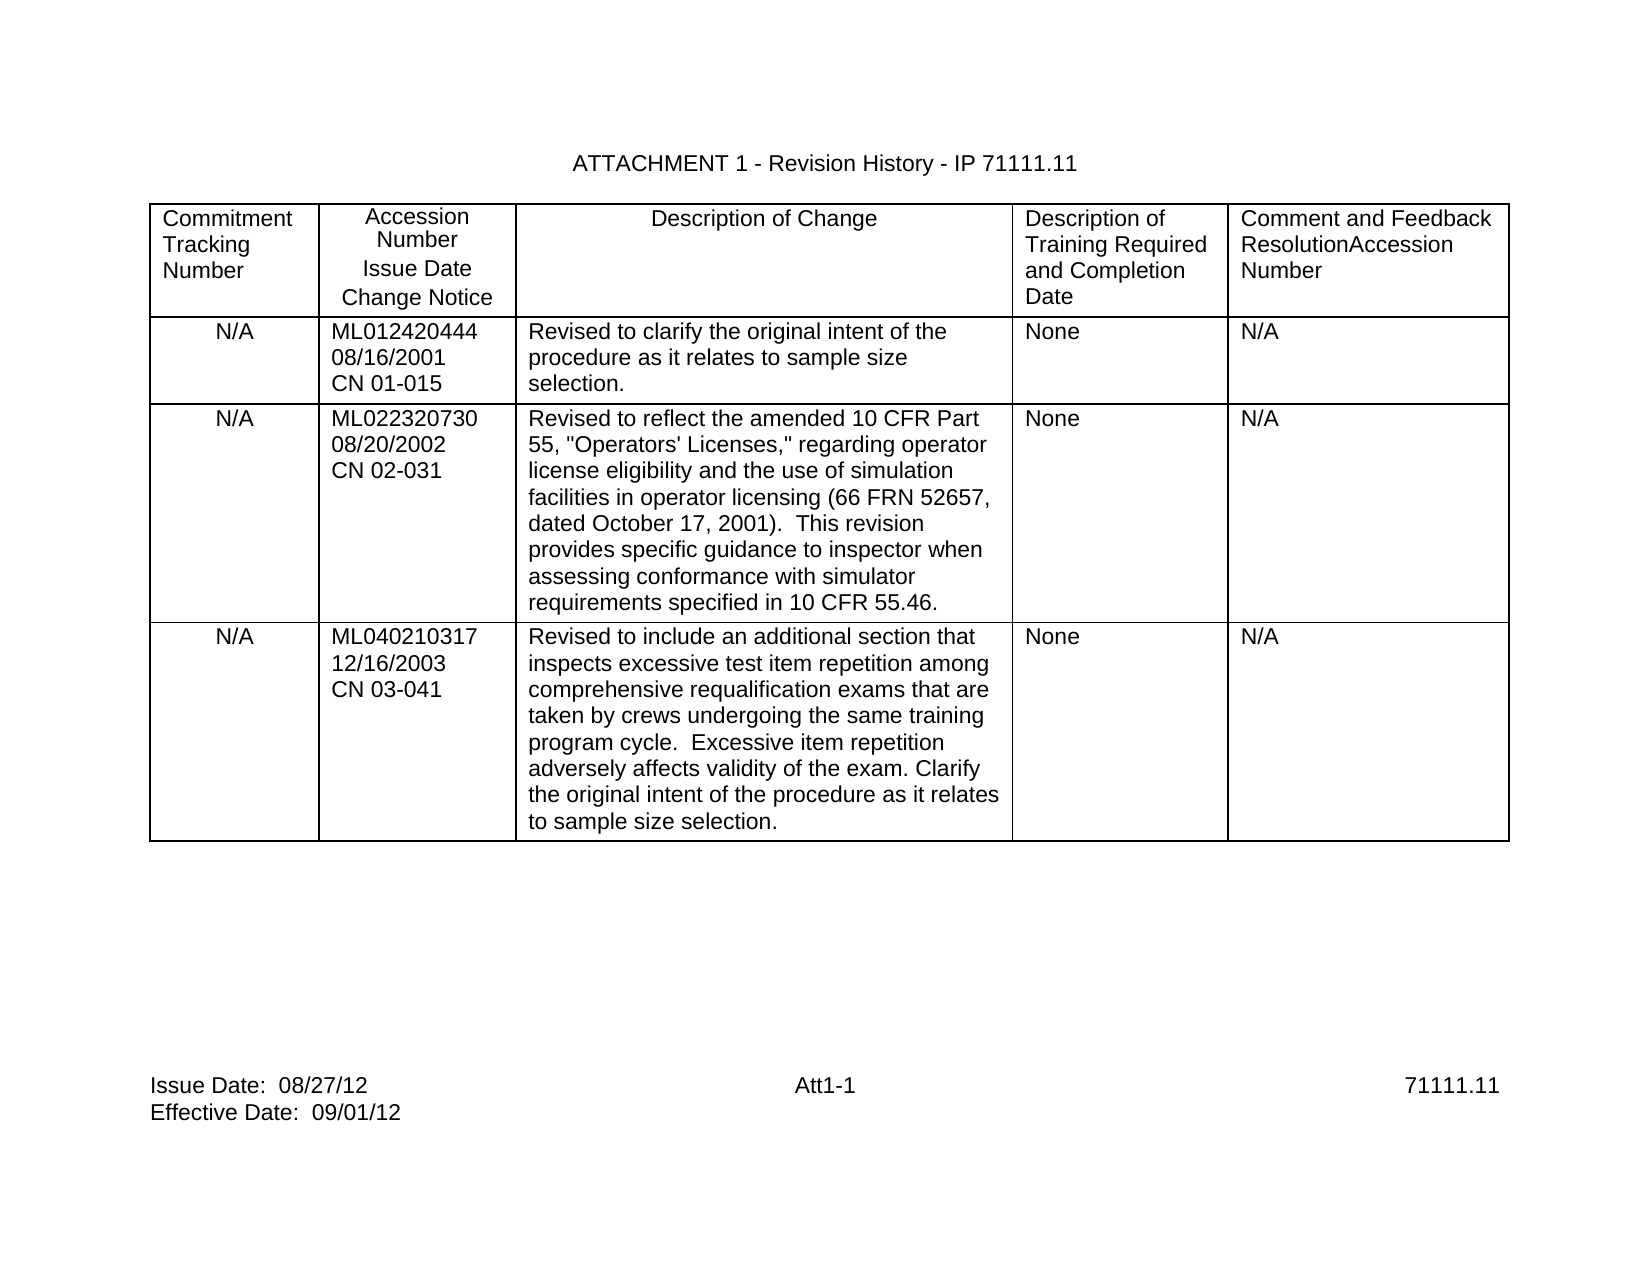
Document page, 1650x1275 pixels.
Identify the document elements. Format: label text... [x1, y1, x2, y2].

table_cell N/A [1229, 623, 1508, 840]
table_header Commitment Tracking Number [151, 205, 318, 316]
table_cell N/A [151, 623, 318, 840]
table_cell ML040210317 12/16/2003 CN 03-041 [320, 623, 515, 840]
table_header Comment and Feedback ResolutionAccession Number [1229, 205, 1508, 316]
table_header Description of Change [517, 205, 1012, 316]
table_cell ML012420444 08/16/2001 CN 01-015 [320, 318, 515, 403]
table_cell None [1013, 623, 1227, 840]
table_cell None [1013, 318, 1227, 403]
table_cell N/A [151, 318, 318, 403]
table_cell Revised to clarify the original intent of the procedure as it relates to sample size selection. [517, 318, 1012, 403]
text ATTACHMENT 1 - Revision History - IP 71111.11 [150, 150, 1500, 176]
table_cell N/A [1229, 318, 1508, 403]
table_cell ML022320730 08/20/2002 CN 02-031 [320, 405, 515, 621]
table_header Description of Training Required and Completion Date [1013, 205, 1227, 316]
table_cell N/A [151, 405, 318, 621]
table_cell Revised to reflect the amended 10 CFR Part 55, "Operators' Licenses," regarding operator license eligibility and the use of simulation facilities in operator licensing (66 FRN 52657, dated October 17, 2001). This revision provides specific guidance to inspector when assessing conformance with simulator requirements specified in 10 CFR 55.46. [517, 405, 1012, 621]
table_cell None [1013, 405, 1227, 621]
table_cell N/A [1229, 405, 1508, 621]
table_header Accession Number Issue Date Change Notice [320, 205, 515, 316]
table_cell Revised to include an additional section that inspects excessive test item repetition among comprehensive requalification exams that are taken by crews undergoing the same training program cycle. Excessive item repetition adversely affects validity of the exam. Clarify the original intent of the procedure as it relates to sample size selection. [517, 623, 1012, 840]
